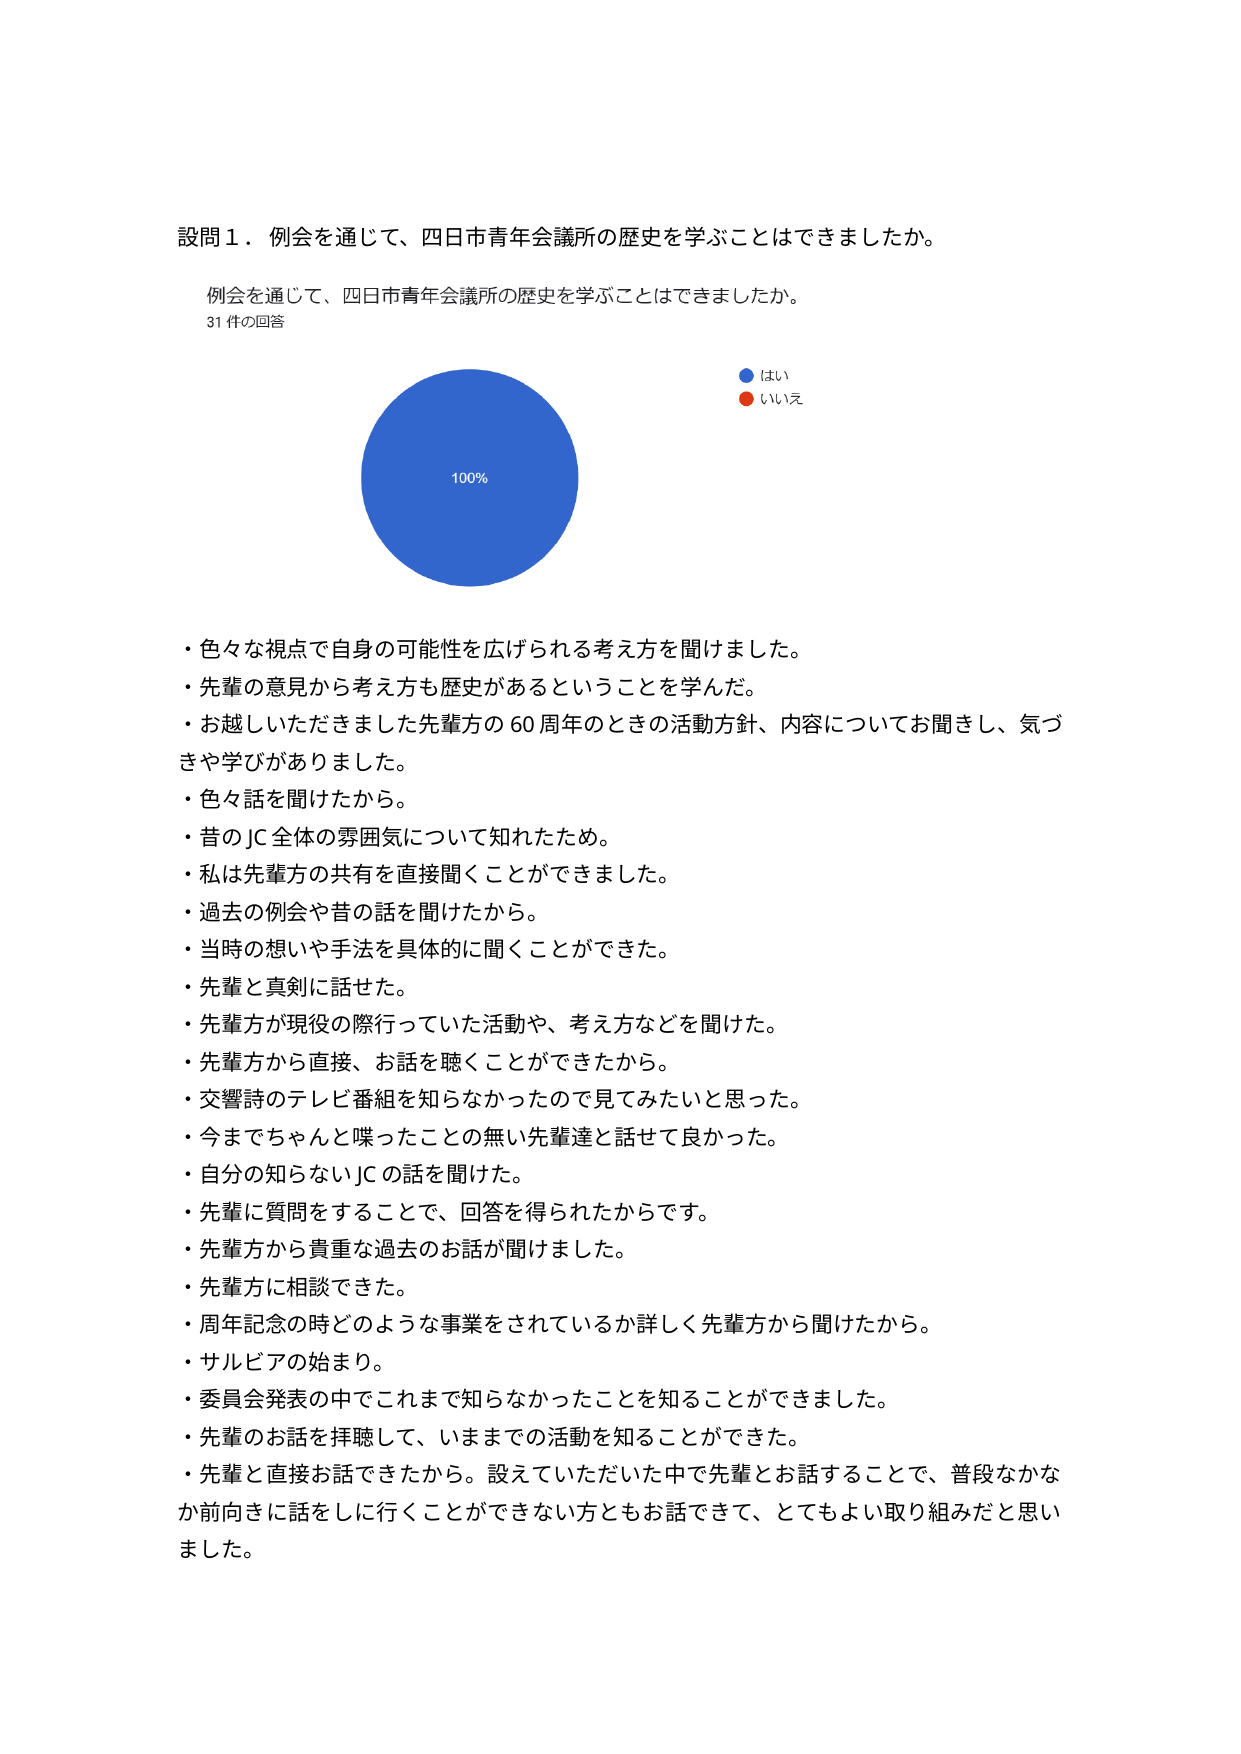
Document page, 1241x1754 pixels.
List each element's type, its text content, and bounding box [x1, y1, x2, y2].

text ・サルビアの始まり。 [177, 1342, 1063, 1379]
text 設問１． 例会を通じて、四日市青年会議所の歴史を学ぶことはできましたか。 [177, 217, 1063, 254]
text ・昔のJC全体の雰囲気について知れたため。 [177, 817, 1063, 854]
text ・先輩と真剣に話せた。 [177, 967, 1063, 1004]
text ・先輩と直接お話できたから。設えていただいた中で先輩とお話することで、普段なかなか前向きに話をしに行くことができない方ともお話できて、とてもよい取り組みだと思いました。 [177, 1454, 1063, 1567]
text ・先輩の意見から考え方も歴史があるということを学んだ。 [177, 667, 1063, 704]
text ・先輩方から直接、お話を聴くことができたから。 [177, 1042, 1063, 1079]
text ・先輩に質問をすることで、回答を得られたからです。 [177, 1192, 1063, 1229]
text ・交響詩のテレビ番組を知らなかったので見てみたいと思った。 [177, 1079, 1063, 1117]
text ・今までちゃんと喋ったことの無い先輩達と話せて良かった。 [177, 1117, 1063, 1154]
picture [177, 254, 1063, 628]
text ・委員会発表の中でこれまで知らなかったことを知ることができました。 [177, 1379, 1063, 1417]
text ・色々な視点で自身の可能性を広げられる考え方を聞けました。 [177, 629, 1063, 667]
text ・先輩方から貴重な過去のお話が聞けました。 [177, 1229, 1063, 1267]
text ・先輩方が現役の際行っていた活動や、考え方などを聞けた。 [177, 1004, 1063, 1042]
text ・色々話を聞けたから。 [177, 779, 1063, 817]
text ・先輩のお話を拝聴して、いままでの活動を知ることができた。 [177, 1417, 1063, 1454]
text ・周年記念の時どのような事業をされているか詳しく先輩方から聞けたから。 [177, 1304, 1063, 1342]
text ・当時の想いや手法を具体的に聞くことができた。 [177, 929, 1063, 967]
text ・先輩方に相談できた。 [177, 1267, 1063, 1304]
text ・過去の例会や昔の話を聞けたから。 [177, 892, 1063, 929]
text ・お越しいただきました先輩方の60周年のときの活動方針、内容についてお聞きし、気づきや学びがありました。 [177, 704, 1063, 779]
text ・私は先輩方の共有を直接聞くことができました。 [177, 854, 1063, 892]
text ・自分の知らないJCの話を聞けた。 [177, 1154, 1063, 1192]
